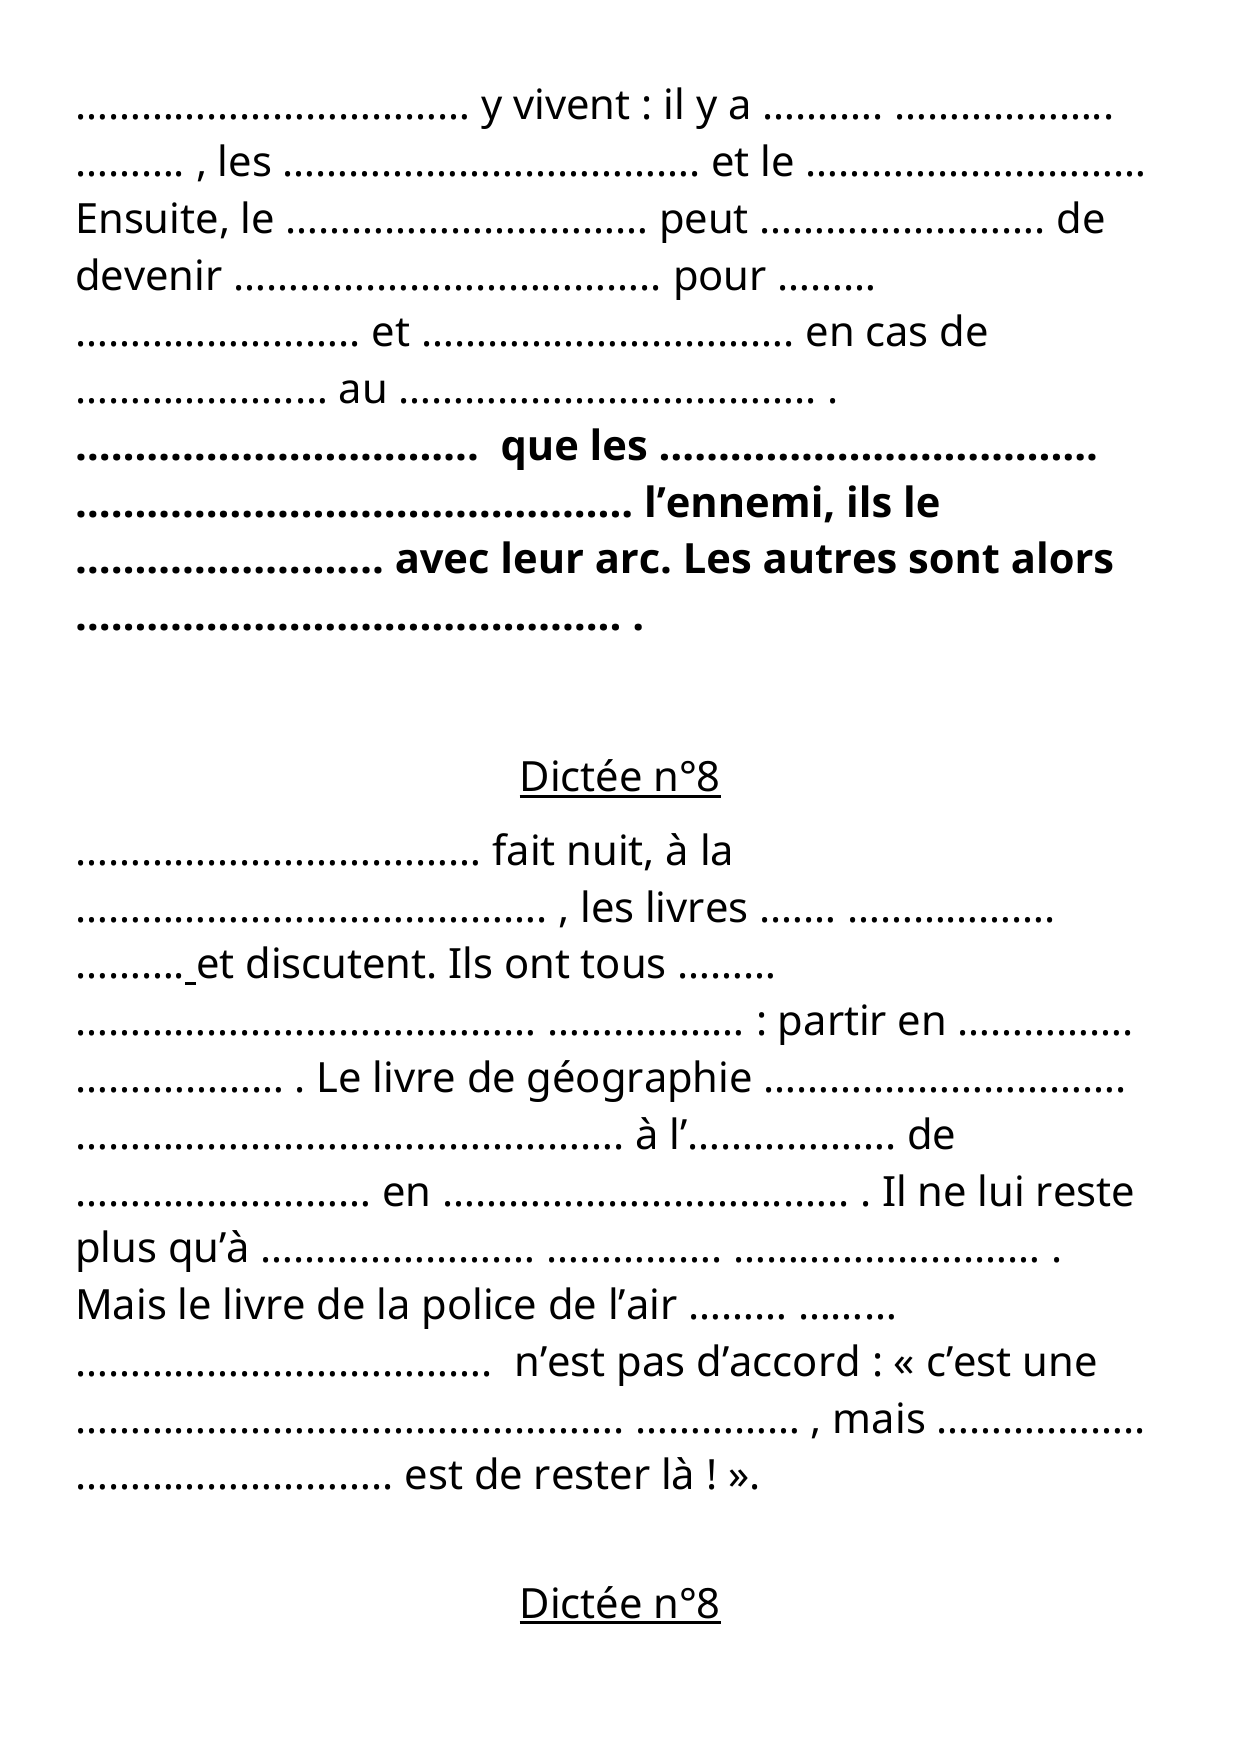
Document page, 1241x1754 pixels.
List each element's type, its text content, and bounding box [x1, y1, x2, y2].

text ……………………….……… fait nuit, à la ……………………………………. , les livres .…… ……………….………. et discutent. Ils ont tous ……… …………………………………… ……………… : partir en …………….…….………… . Le livre de géographie ………..…………………. ……………………….…………………. à l’………………. de ……………………… en …………………………..….. . Il ne lui reste plus qu’à ………………….… ……………. ………………….…… . Mais le livre de la police de l’air ……… ……… …………………….…………. n’est pas d’accord : « c’est une …………………….……………………. …………… , mais ………..…….. ……………………….. est de rester là ! ». [75, 821, 1165, 1502]
text Dictée n°8 [75, 1573, 1165, 1630]
text Dictée n°8 [75, 747, 1165, 804]
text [75, 75, 1165, 643]
